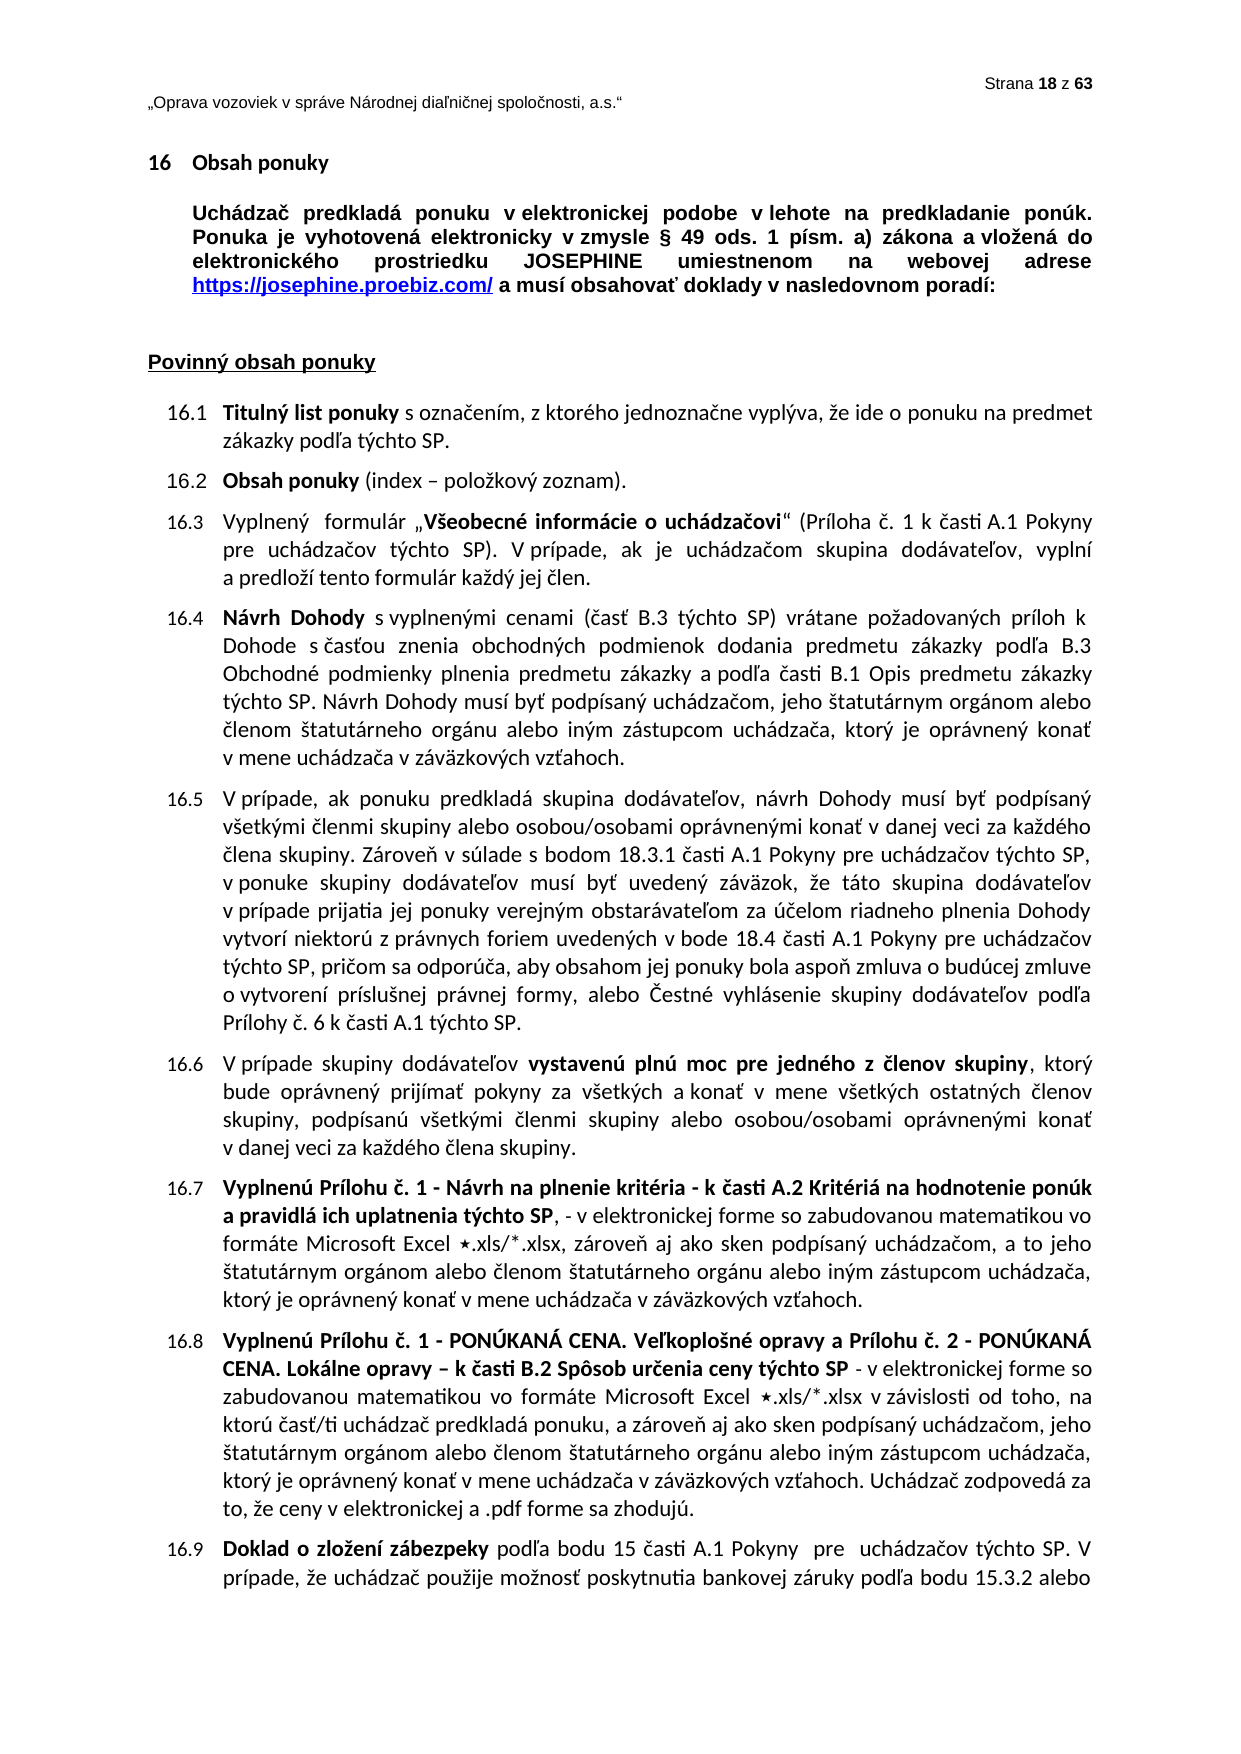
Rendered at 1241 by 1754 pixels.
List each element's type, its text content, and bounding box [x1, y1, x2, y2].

list V prípade skupiny dodávateľov vystavenú plnú moc pre jedného z členov skupiny, ktorý bude oprávnený prijímať pokyny za všetkých a konať v mene všetkých ostatných členov skupiny, podpísanú všetkými členmi skupiny alebo osobou/osobami oprávnenými konať v danej veci za každého člena skupiny. [166, 1049, 1093, 1161]
text Povinný obsah ponuky [148, 349, 1093, 373]
list Vyplnenú Prílohu č. 1 - Návrh na plnenie kritéria - k časti A.2 Kritériá na hodnotenie ponúk a pravidlá ich uplatnenia týchto SP, - v elektronickej forme so zabudovanou matematikou vo formáte Microsoft Excel ٭.xls/*.xlsx, zároveň aj ako sken podpísaný uchádzačom, a to jeho štatutárnym orgánom alebo členom štatutárneho orgánu alebo iným zástupcom uchádzača, ktorý je oprávnený konať v mene uchádzača v záväzkových vzťahoch. [166, 1173, 1093, 1313]
list Obsah ponuky (index – položkový zoznam). [166, 466, 1093, 494]
list Titulný list ponuky s označením, z ktorého jednoznačne vyplýva, že ide o ponuku na predmet zákazky podľa týchto SP. [166, 398, 1093, 454]
list Vyplnený formulár „Všeobecné informácie o uchádzačovi“ (Príloha č. 1 k časti A.1 Pokyny pre uchádzačov týchto SP). V prípade, ak je uchádzačom skupina dodávateľov, vyplní a predloží tento formulár každý jej člen. [166, 507, 1093, 591]
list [166, 1534, 1093, 1591]
list Návrh Dohody s vyplnenými cenami (časť B.3 týchto SP) vrátane požadovaných príloh k Dohode s časťou znenia obchodných podmienok dodania predmetu zákazky podľa B.3 Obchodné podmienky plnenia predmetu zákazky a podľa časti B.1 Opis predmetu zákazky týchto SP. Návrh Dohody musí byť podpísaný uchádzačom, jeho štatutárnym orgánom alebo členom štatutárneho orgánu alebo iným zástupcom uchádzača, ktorý je oprávnený konať v mene uchádzača v záväzkových vzťahoch. [166, 603, 1093, 772]
list Vyplnenú Prílohu č. 1 - PONÚKANÁ CENA. Veľkoplošné opravy a Prílohu č. 2 - PONÚKANÁ CENA. Lokálne opravy – k časti B.2 Spôsob určenia ceny týchto SP - v elektronickej forme so zabudovanou matematikou vo formáte Microsoft Excel ٭.xls/*.xlsx v závislosti od toho, na ktorú časť/ti uchádzač predkladá ponuku, a zároveň aj ako sken podpísaný uchádzačom, jeho štatutárnym orgánom alebo členom štatutárneho orgánu alebo iným zástupcom uchádzača, ktorý je oprávnený konať v mene uchádzača v záväzkových vzťahoch. Uchádzač zodpovedá za to, že ceny v elektronickej a .pdf forme sa zhodujú. [166, 1326, 1093, 1522]
list Uchádzač predkladá ponuku v elektronickej podobe v lehote na predkladanie ponúk. Ponuka je vyhotovená elektronicky v zmysle § 49 ods. 1 písm. a) zákona a vložená do elektronického prostriedku JOSEPHINE umiestnenom na webovej adrese https://josephine.proebiz.com/ a musí obsahovať doklady v nasledovnom poradí: [192, 201, 1093, 296]
subtitle Obsah ponuky [148, 148, 1093, 176]
list V prípade, ak ponuku predkladá skupina dodávateľov, návrh Dohody musí byť podpísaný všetkými členmi skupiny alebo osobou/osobami oprávnenými konať v danej veci za každého člena skupiny. Zároveň v súlade s bodom 18.3.1 časti A.1 Pokyny pre uchádzačov týchto SP, v ponuke skupiny dodávateľov musí byť uvedený záväzok, že táto skupina dodávateľov v prípade prijatia jej ponuky verejným obstarávateľom za účelom riadneho plnenia Dohody vytvorí niektorú z právnych foriem uvedených v bode 18.4 časti A.1 Pokyny pre uchádzačov týchto SP, pričom sa odporúča, aby obsahom jej ponuky bola aspoň zmluva o budúcej zmluve o vytvorení príslušnej právnej formy, alebo Čestné vyhlásenie skupiny dodávateľov podľa Prílohy č. 6 k časti A.1 týchto SP. [166, 784, 1093, 1036]
